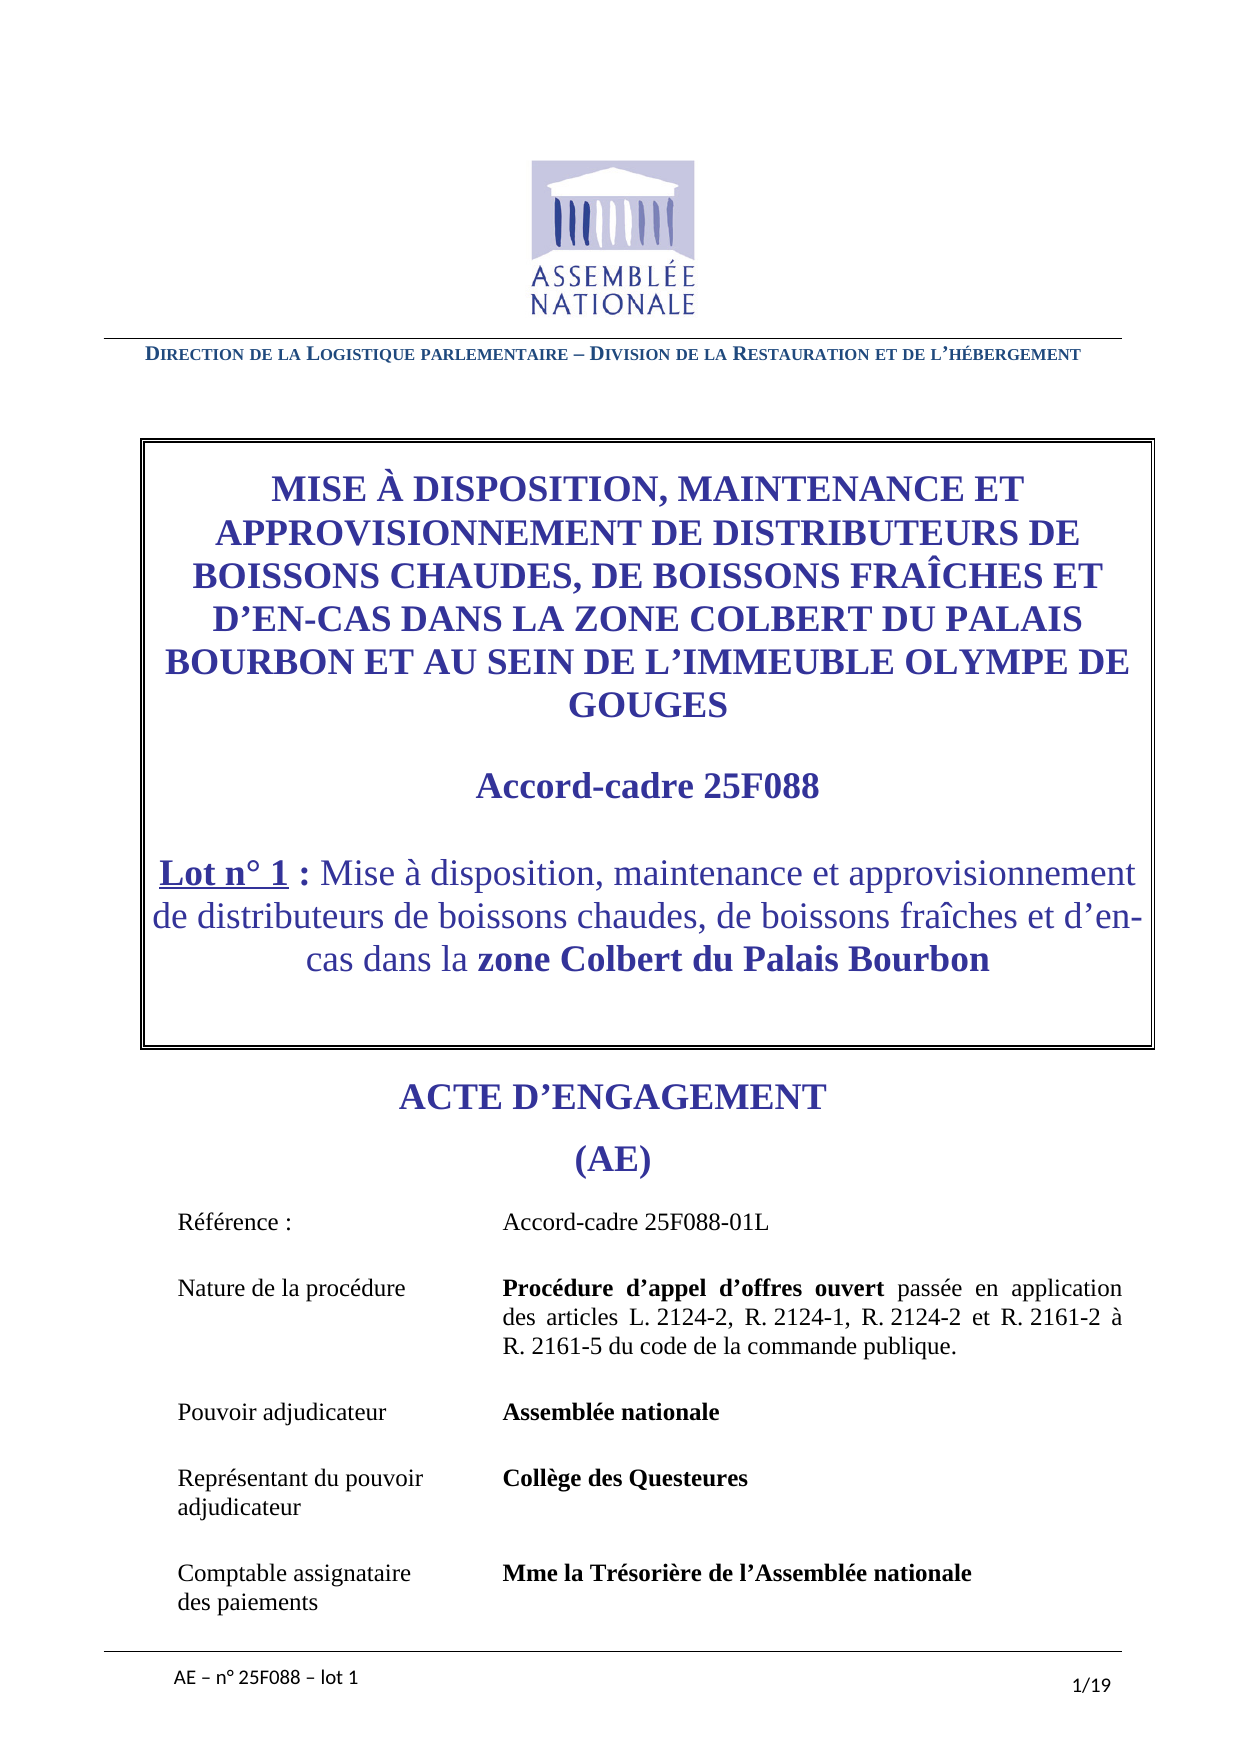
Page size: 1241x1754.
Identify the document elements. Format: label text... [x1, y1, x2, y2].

text (AE) [103, 1137, 1122, 1180]
text Nature de la procédure Procédure d’appel d’offres ouvert passée en application des articles L. 2124-2, R. 2124-1, R. 2124-2 et R. 2161-2 à R. 2161-5 du code de la commande publique. [177, 1273, 1122, 1359]
text Direction de la Logistique parlementaire – Division de la Restauration et de l’hébergement [103, 339, 1122, 365]
text Représentant du pouvoir Collège des Questeures [177, 1463, 1240, 1492]
text adjudicateur [177, 1492, 1240, 1521]
text Comptable assignataire Mme la Trésorière de l’Assemblée nationale [177, 1558, 1240, 1587]
text ACTE D’ENGAGEMENT [103, 1074, 1122, 1118]
picture [519, 147, 706, 326]
text Pouvoir adjudicateur Assemblée nationale [177, 1397, 1122, 1426]
table_header MISE À DISPOSITION, MAINTENANCE ET APPROVISIONNEMENT DE DISTRIBUTEURS DE BOISSONS CHAUDES, DE BOISSONS FRAÎCHES ET D’EN-CAS DANS LA ZONE COLBERT DU PALAIS BOURBON ET AU SEIN DE L’IMMEUBLE OLYMPE DE GOUGES Accord-cadre 25F088 Lot n° 1 : Mise à disposition, maintenance et approvisionnement de distributeurs de boissons chaudes, de boissons fraîches et d’en-cas dans la zone Colbert du Palais Bourbon [145, 443, 1151, 1045]
text des paiements [177, 1587, 1240, 1616]
text Référence : Accord-cadre 25F088-01L [177, 1207, 1122, 1236]
